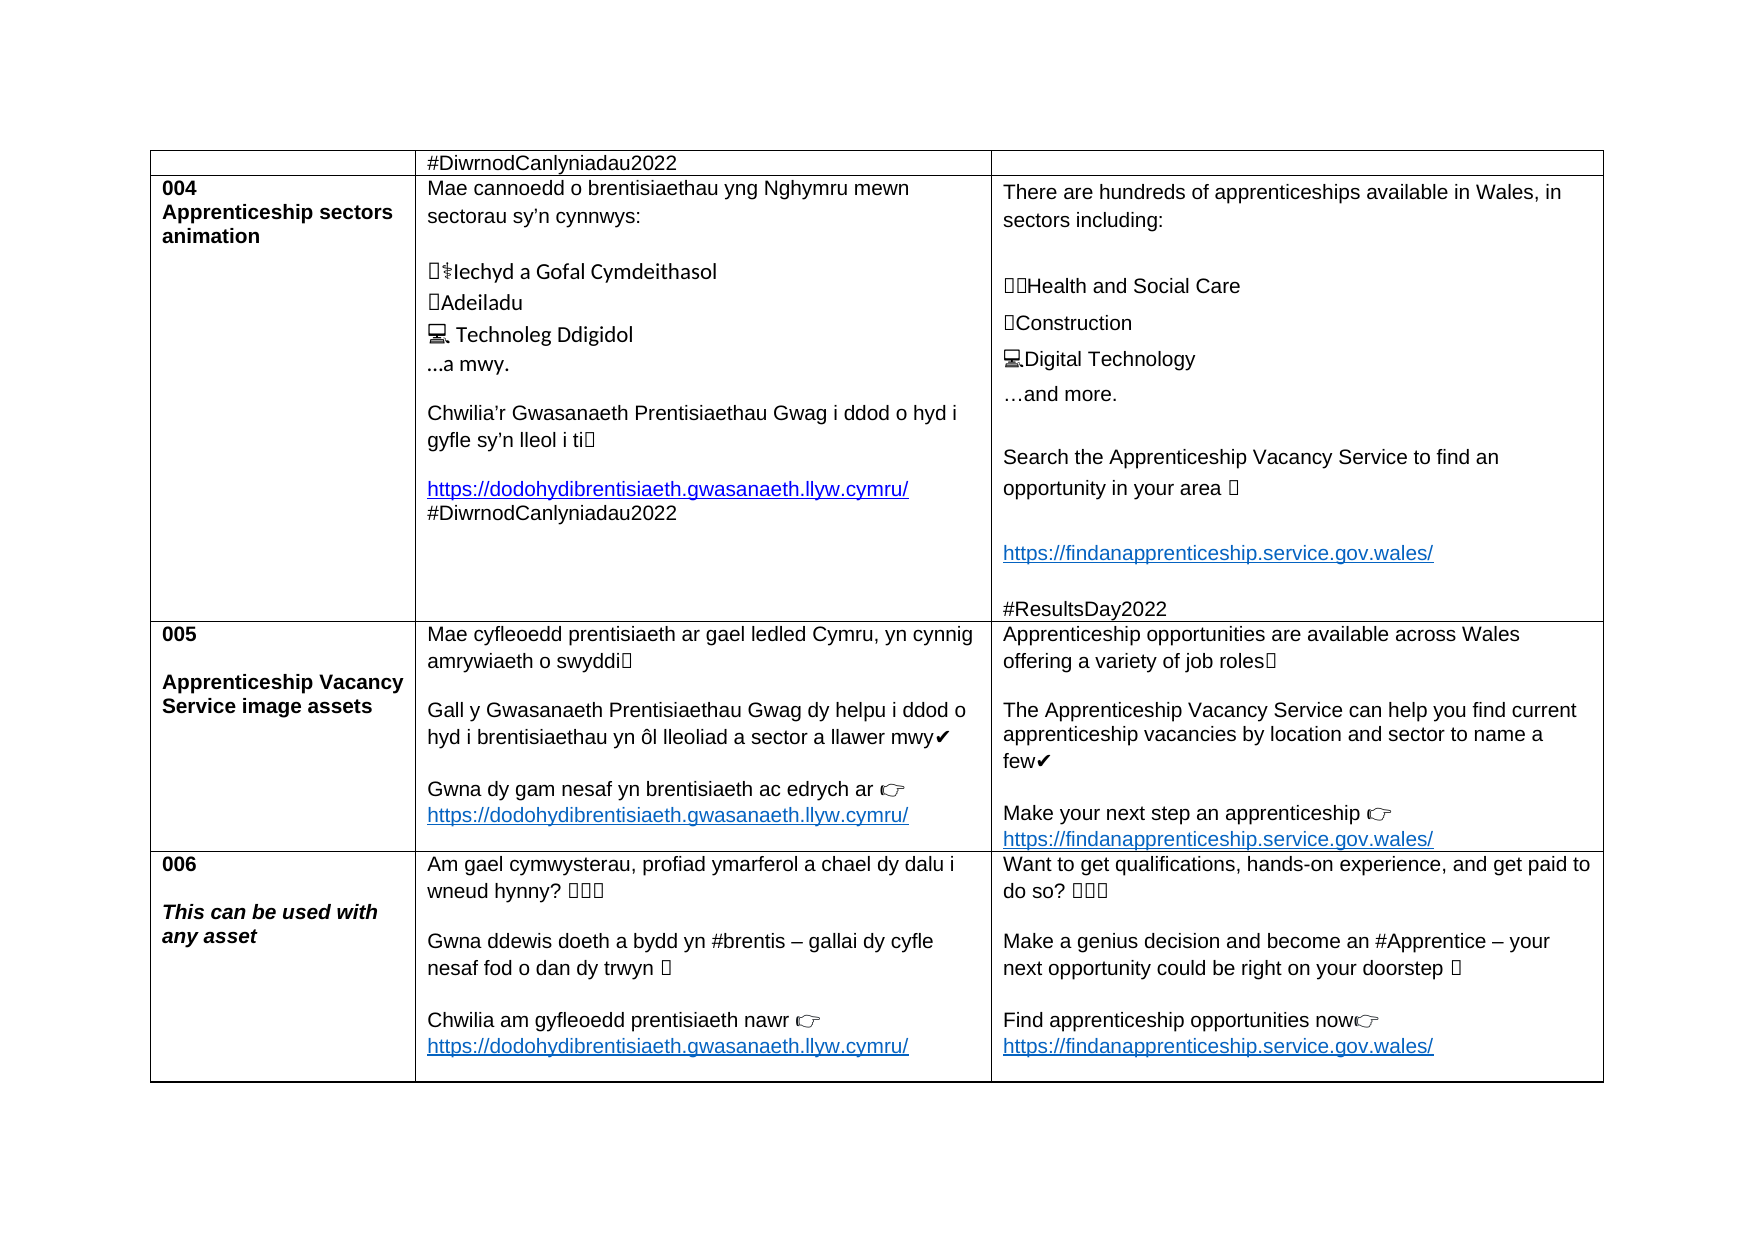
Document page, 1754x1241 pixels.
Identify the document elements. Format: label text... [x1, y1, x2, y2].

table_cell Mae cannoedd o brentisiaethau yng Nghymru mewn sectorau sy’n cynnwys: 👩‍⚕️Iechyd a Gofal Cymdeithasol 🔧Adeiladu 💻 Technoleg Ddigidol …a mwy. Chwilia’r Gwasanaeth Prentisiaethau Gwag i ddod o hyd i gyfle sy’n lleol i ti👀 https://dodohydibrentisiaeth.gwasanaeth.llyw.cymru/ #DiwrnodCanlyniadau2022 [416, 176, 991, 621]
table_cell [416, 151, 991, 175]
table_cell There are hundreds of apprenticeships available in Wales, in sectors including: 👩‍⚕️Health and Social Care 🔧Construction 💻Digital Technology …and more. Search the Apprenticeship Vacancy Service to find an opportunity in your area 👀 https://findanapprenticeship.service.gov.wales/ #ResultsDay2022 [992, 176, 1603, 621]
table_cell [992, 852, 1603, 1081]
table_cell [992, 151, 1603, 175]
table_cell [416, 852, 991, 1081]
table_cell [151, 852, 415, 1081]
table_cell 004 Apprenticeship sectors animation [151, 176, 415, 621]
table_cell 005 Apprenticeship Vacancy Service image assets [151, 622, 415, 851]
table_cell Mae cyfleoedd prentisiaeth ar gael ledled Cymru, yn cynnig amrywiaeth o swyddi📍 Gall y Gwasanaeth Prentisiaethau Gwag dy helpu i ddod o hyd i brentisiaethau yn ôl lleoliad a sector a llawer mwy✔️ Gwna dy gam nesaf yn brentisiaeth ac edrych ar 👉 https://dodohydibrentisiaeth.gwasanaeth.llyw.cymru/ [416, 622, 991, 851]
table_cell Apprenticeship opportunities are available across Wales offering a variety of job roles📍 The Apprenticeship Vacancy Service can help you find current apprenticeship vacancies by location and sector to name a few✔️ Make your next step an apprenticeship 👉 https://findanapprenticeship.service.gov.wales/ [992, 622, 1603, 851]
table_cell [151, 151, 415, 175]
